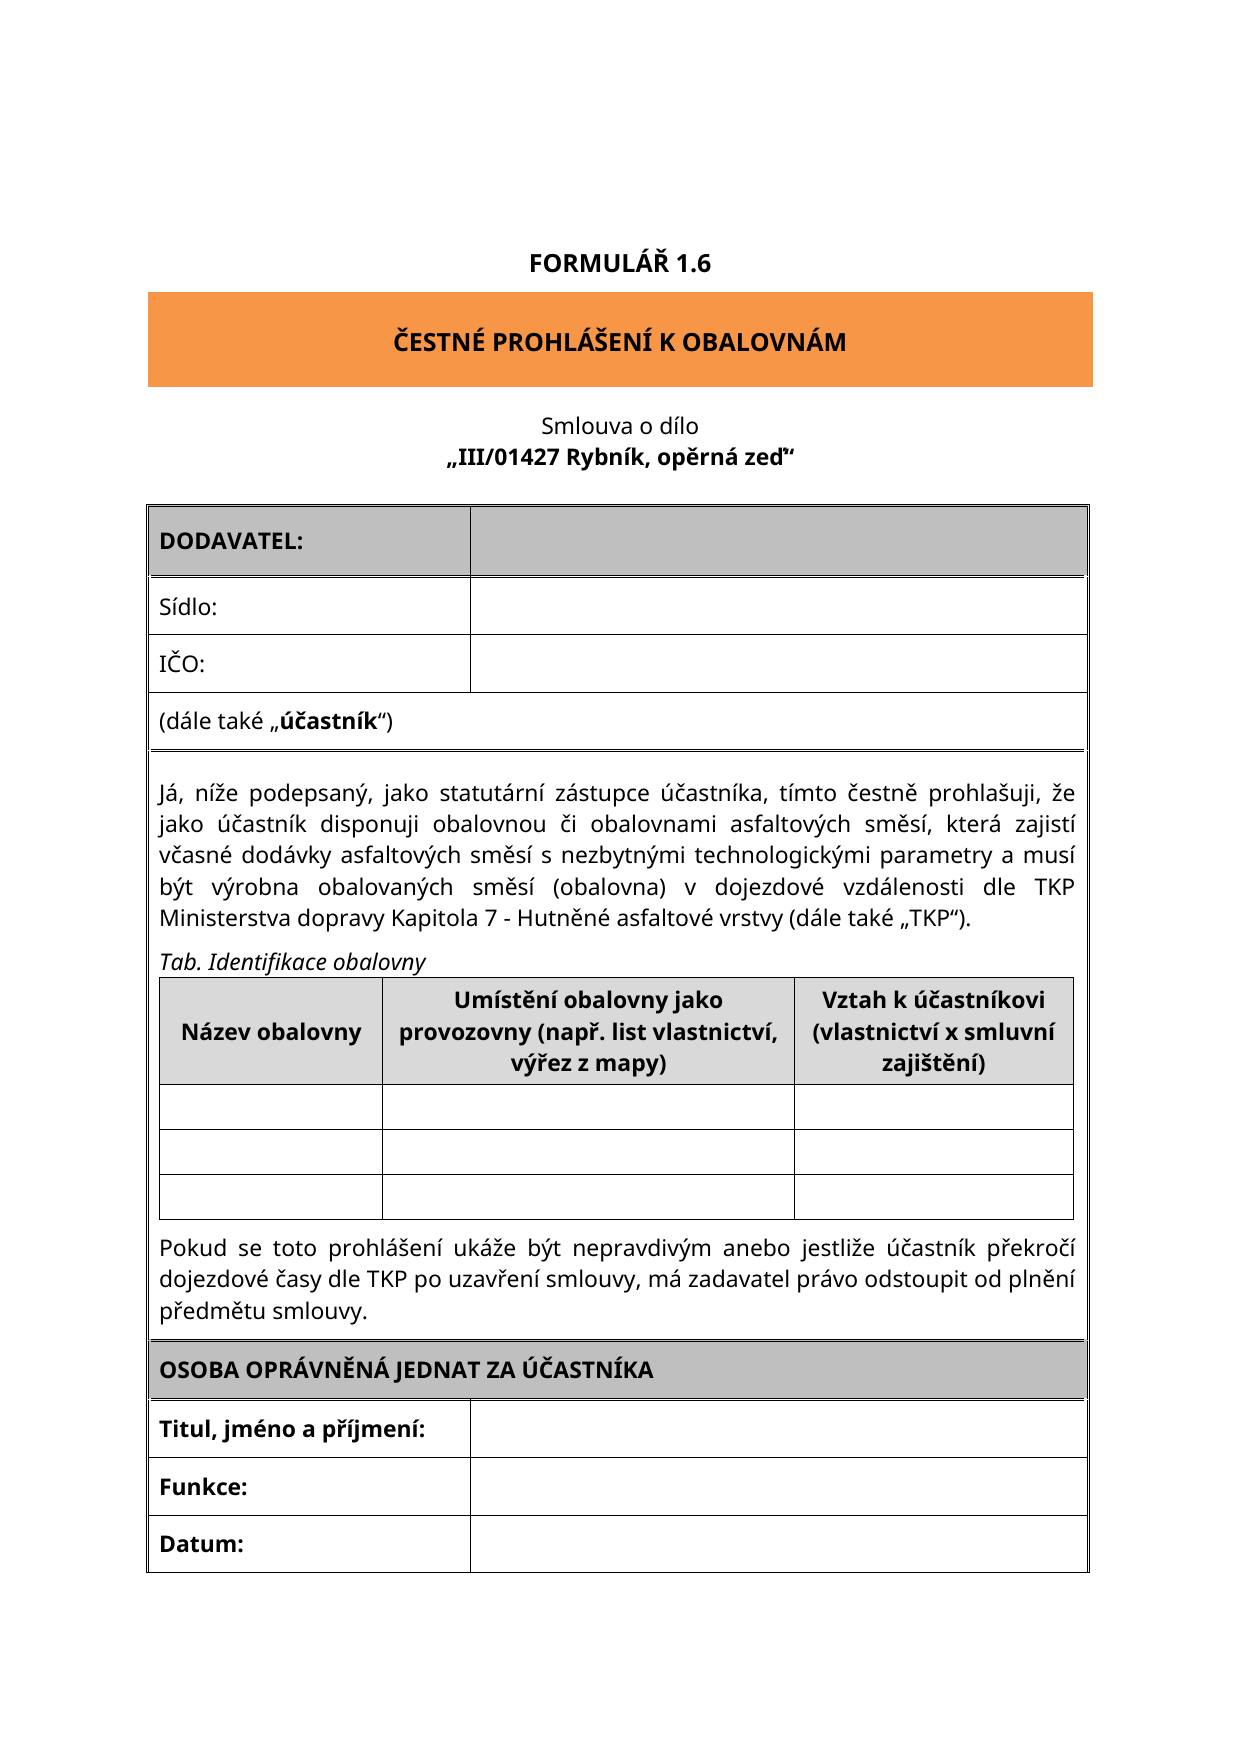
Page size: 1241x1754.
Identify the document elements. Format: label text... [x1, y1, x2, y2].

table_cell Funkce: [149, 1458, 470, 1514]
table_cell Titul, jméno a příjmení: [148, 1398, 470, 1457]
table_header [471, 507, 1087, 575]
table_cell (dále také „účastník“) [149, 693, 1087, 749]
table_cell Datum: [149, 1516, 470, 1572]
table_cell Sídlo: [148, 575, 470, 634]
table_cell [471, 1516, 1087, 1572]
table_header DODAVATEL: [149, 507, 470, 575]
text čestné Prohlášení k obalovnám [148, 324, 1093, 359]
table_cell [471, 575, 1088, 634]
table_cell IČO: [149, 635, 470, 692]
text FORMULÁŘ 1.6 [148, 245, 1093, 279]
table_cell [471, 635, 1087, 692]
table_cell osoba oprávněná jednat za účastníka [149, 1339, 1087, 1398]
table_cell [471, 1458, 1087, 1514]
text Smlouva o dílo [148, 410, 1093, 441]
text „III/01427 Rybník, opěrná zeď“ [148, 441, 1093, 472]
table_cell [471, 1398, 1088, 1457]
table_cell Já, níže podepsaný, jako statutární zástupce účastníka, tímto čestně prohlašuji, že jako účastník disponuji obalovnou či obalovnami asfaltových směsí, která zajistí včasné dodávky asfaltových směsí s nezbytnými technologickými parametry a musí být výrobna obalovaných směsí (obalovna) v dojezdové vzdálenosti dle TKP Ministerstva dopravy Kapitola 7 - Hutněné asfaltové vrstvy (dále také „TKP“). Tab. Identifikace obalovny Pokud se toto prohlášení ukáže být nepravdivým anebo jestliže účastník překročí dojezdové časy dle TKP po uzavření smlouvy, má zadavatel právo odstoupit od plnění předmětu smlouvy. [148, 749, 1088, 1338]
